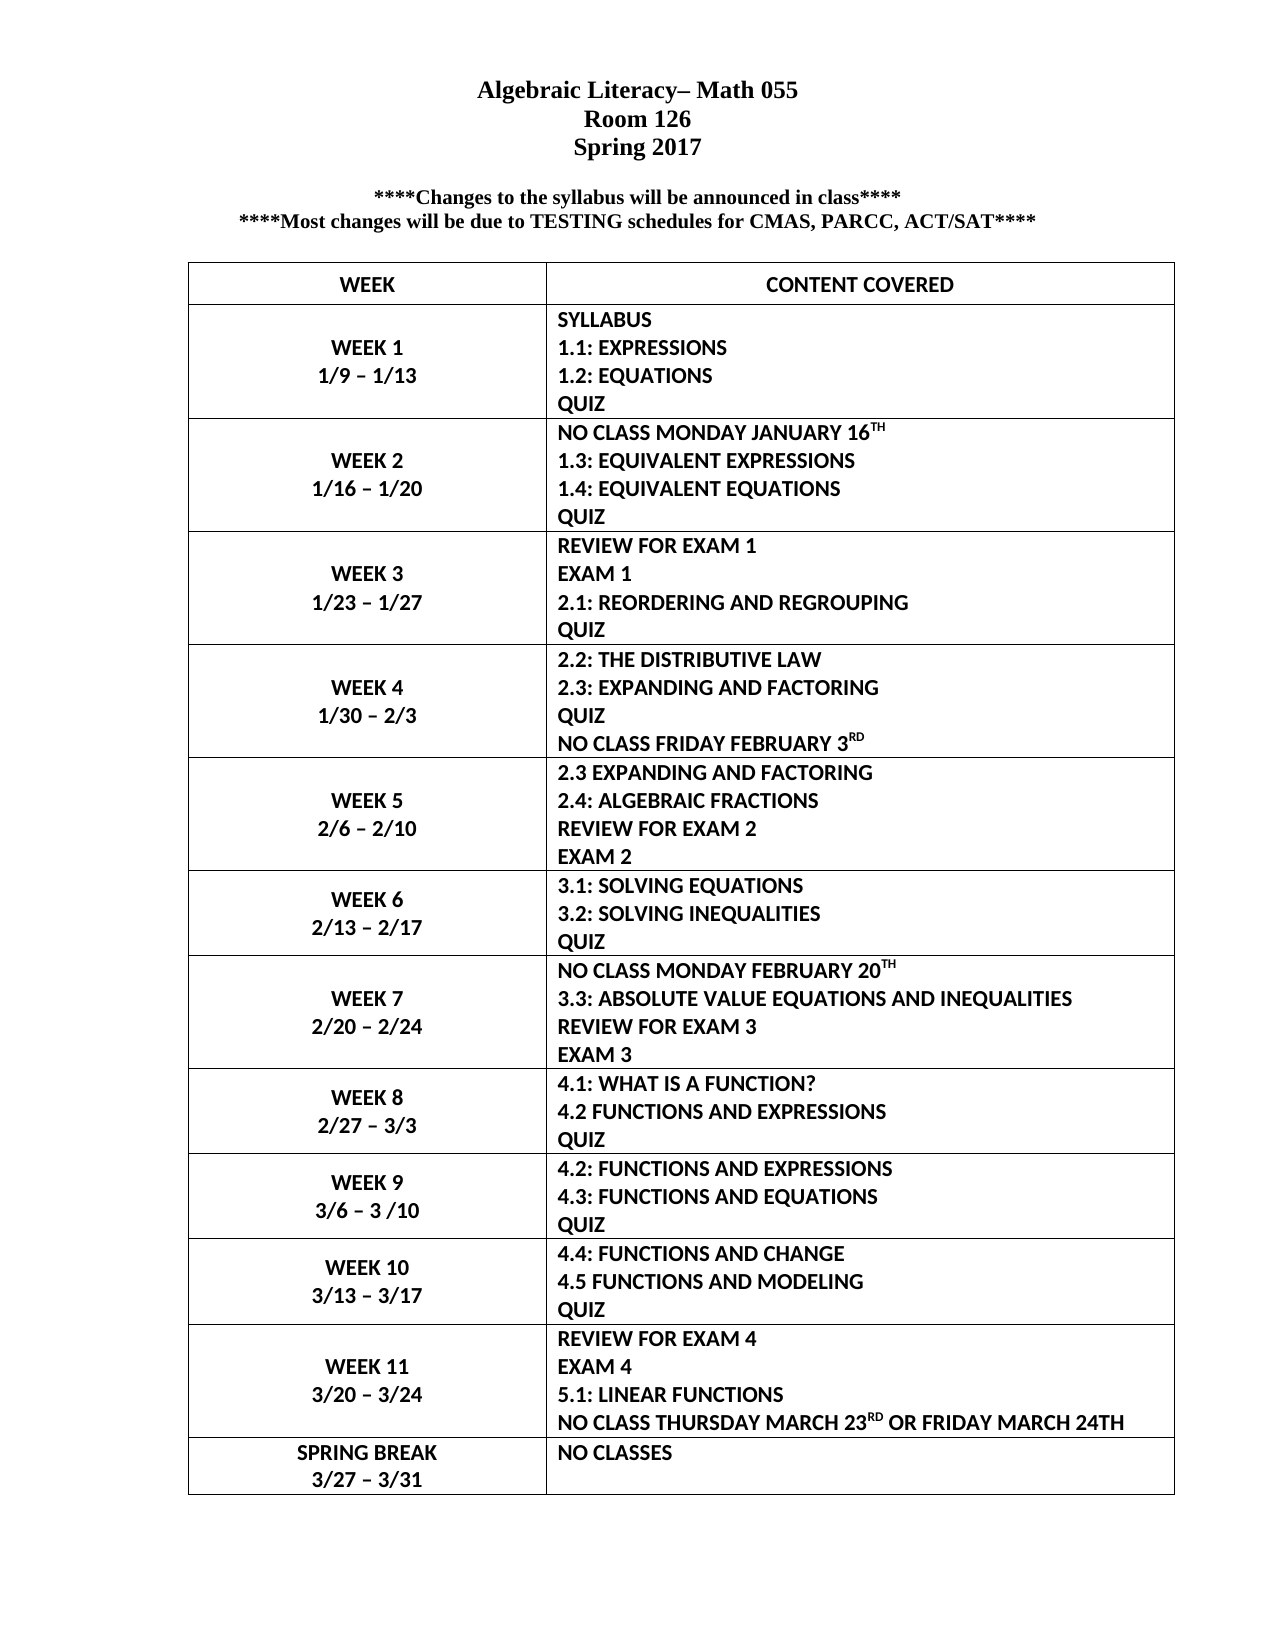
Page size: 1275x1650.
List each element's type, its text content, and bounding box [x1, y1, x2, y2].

table_cell SYLLABUS 1.1: EXPRESSIONS 1.2: EQUATIONS QUIZ [547, 305, 1174, 417]
table_cell REVIEW FOR EXAM 4 EXAM 4 5.1: LINEAR FUNCTIONS NO CLASS THURSDAY MARCH 23RD OR FRIDAY MARCH 24TH [547, 1325, 1174, 1437]
text ****Most changes will be due to TESTING schedules for CMAS, PARCC, ACT/SAT**** [187, 209, 1087, 262]
table_cell WEEK 2 1/16 – 1/20 [189, 419, 546, 531]
table_cell 2.2: THE DISTRIBUTIVE LAW 2.3: EXPANDING AND FACTORING QUIZ NO CLASS FRIDAY FEBRUARY 3RD [547, 645, 1174, 757]
table_cell 4.1: WHAT IS A FUNCTION? 4.2 FUNCTIONS AND EXPRESSIONS QUIZ [547, 1069, 1174, 1153]
table_cell 3.1: SOLVING EQUATIONS 3.2: SOLVING INEQUALITIES QUIZ [547, 871, 1174, 955]
table_cell 2.3 EXPANDING AND FACTORING 2.4: ALGEBRAIC FRACTIONS REVIEW FOR EXAM 2 EXAM 2 [547, 758, 1174, 870]
table_cell WEEK 4 1/30 – 2/3 [189, 645, 546, 757]
table_cell WEEK 8 2/27 – 3/3 [189, 1069, 546, 1153]
table_header WEEK [189, 263, 546, 304]
table_cell WEEK 7 2/20 – 2/24 [189, 956, 546, 1068]
table_cell 4.4: FUNCTIONS AND CHANGE 4.5 FUNCTIONS AND MODELING QUIZ [547, 1239, 1174, 1323]
table_cell WEEK 5 2/6 – 2/10 [189, 758, 546, 870]
table_cell WEEK 6 2/13 – 2/17 [189, 871, 546, 955]
table_cell WEEK 10 3/13 – 3/17 [189, 1239, 546, 1323]
table_cell WEEK 9 3/6 – 3 /10 [189, 1154, 546, 1238]
table_header CONTENT COVERED [547, 263, 1174, 304]
text ****Changes to the syllabus will be announced in class**** [187, 185, 1087, 209]
table_cell WEEK 3 1/23 – 1/27 [189, 532, 546, 644]
table_cell SPRING BREAK 3/27 – 3/31 [189, 1438, 546, 1494]
table_cell NO CLASSES [547, 1438, 1174, 1494]
table_cell 4.2: FUNCTIONS AND EXPRESSIONS 4.3: FUNCTIONS AND EQUATIONS QUIZ [547, 1154, 1174, 1238]
table_cell NO CLASS MONDAY FEBRUARY 20TH 3.3: ABSOLUTE VALUE EQUATIONS AND INEQUALITIES REVIEW FOR EXAM 3 EXAM 3 [547, 956, 1174, 1068]
table_cell WEEK 1 1/9 – 1/13 [189, 305, 546, 417]
table_cell REVIEW FOR EXAM 1 EXAM 1 2.1: REORDERING AND REGROUPING QUIZ [547, 532, 1174, 644]
table_cell WEEK 11 3/20 – 3/24 [189, 1325, 546, 1437]
table_cell NO CLASS MONDAY JANUARY 16TH 1.3: EQUIVALENT EXPRESSIONS 1.4: EQUIVALENT EQUATIONS QUIZ [547, 419, 1174, 531]
